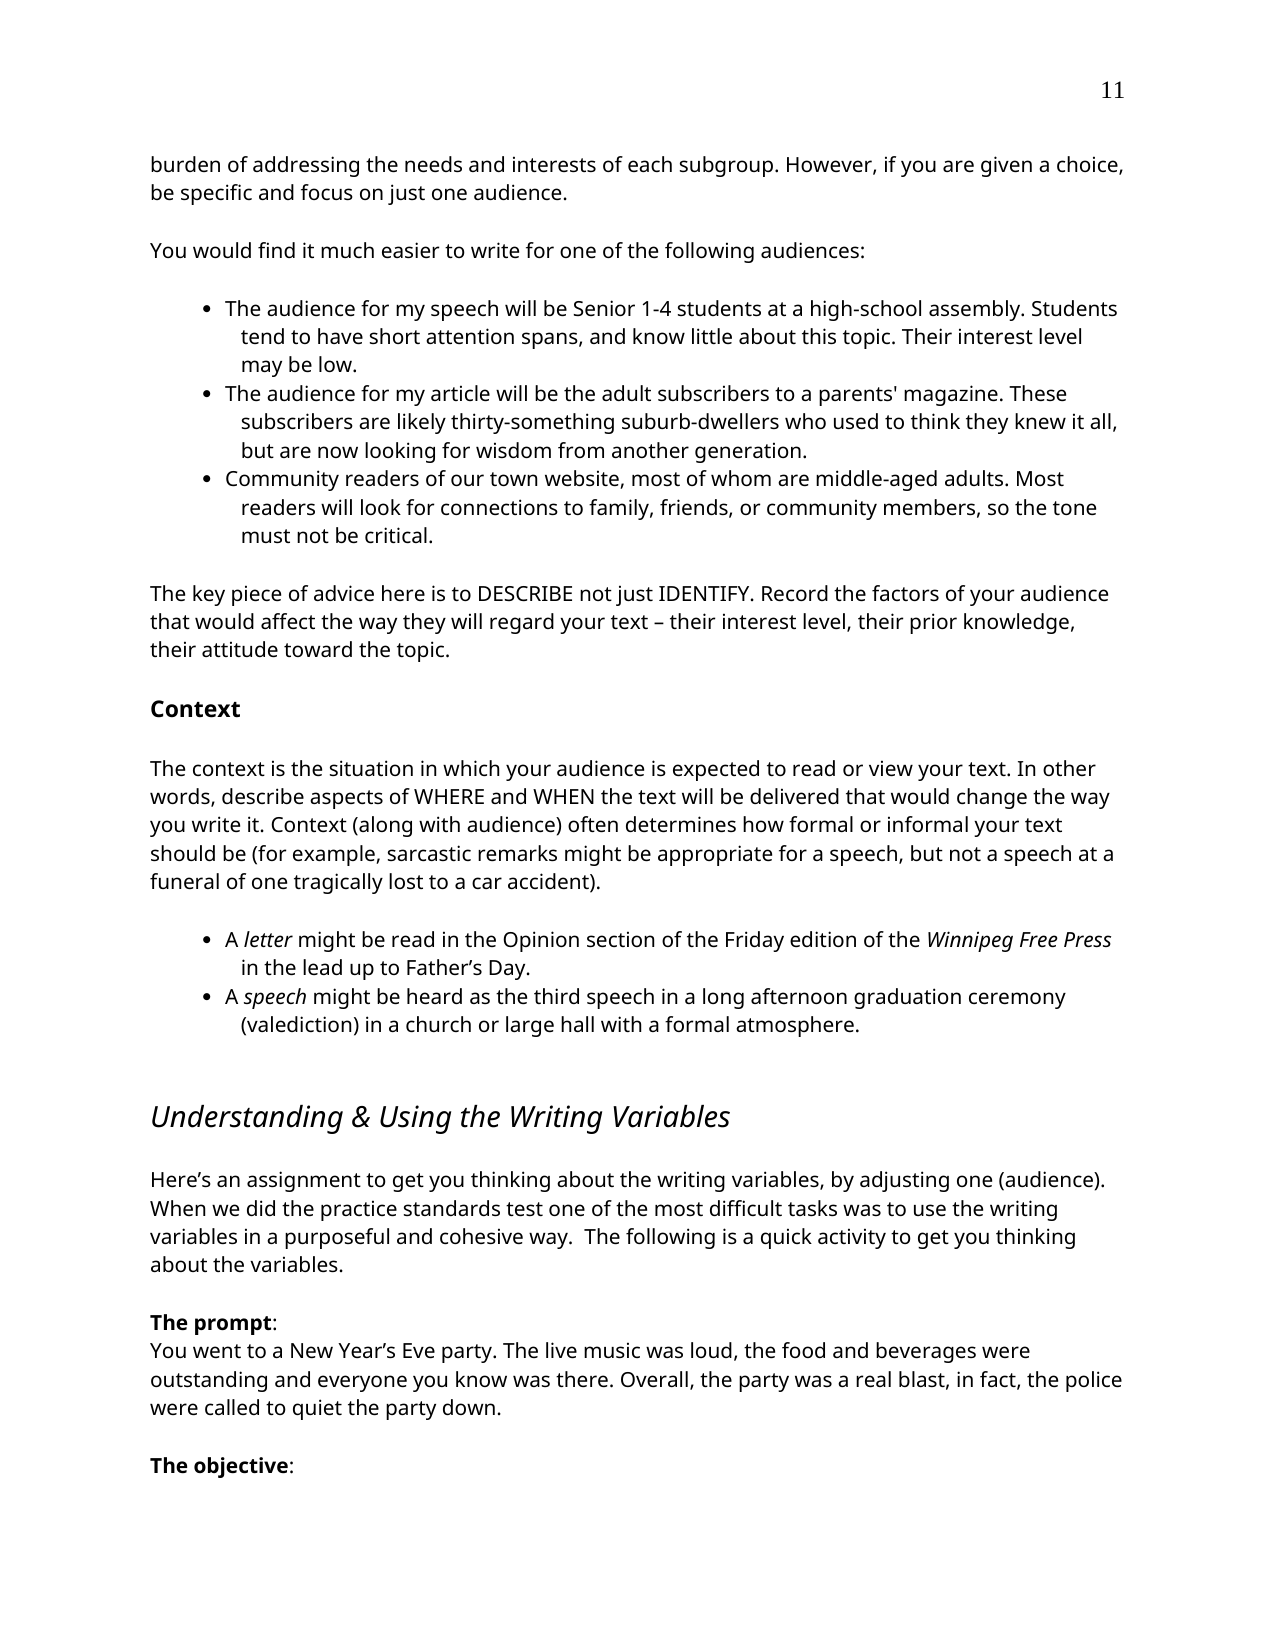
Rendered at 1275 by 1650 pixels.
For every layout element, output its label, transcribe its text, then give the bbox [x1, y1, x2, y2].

text The key piece of advice here is to DESCRIBE not just IDENTIFY. Record the factors of your audience that would affect the way they will regard your text – their interest level, their prior knowledge, their attitude toward the topic. [150, 579, 1125, 664]
text The context is the situation in which your audience is expected to read or view your text. In other words, describe aspects of WHERE and WHEN the text will be delivered that would change the way you write it. Context (along with audience) often determines how formal or informal your text should be (for example, sarcastic remarks might be appropriate for a speech, but not a speech at a funeral of one tragically lost to a car accident). [150, 754, 1125, 896]
list Community readers of our town website, most of whom are middle-aged adults. Most readers will look for connections to family, friends, or community members, so the tone must not be critical. [203, 464, 1125, 549]
text The objective: [150, 1451, 1125, 1479]
text You would find it much easier to write for one of the following audiences: [150, 236, 1125, 264]
text Understanding & Using the Writing Variables [150, 1096, 1125, 1136]
text Context [150, 693, 1125, 724]
text Here’s an assignment to get you thinking about the writing variables, by adjusting one (audience). When we did the practice standards test one of the most difficult tasks was to use the writing variables in a purposeful and cohesive way. The following is a quick activity to get you thinking about the variables. [150, 1165, 1125, 1279]
list The audience for my speech will be Senior 1-4 students at a high-school assembly. Students tend to have short attention spans, and know little about this topic. Their interest level may be low. [203, 294, 1125, 379]
list A letter might be read in the Opinion section of the Friday edition of the Winnipeg Free Press in the lead up to Father’s Day. [203, 925, 1125, 982]
list The audience for my article will be the adult subscribers to a parents' magazine. These subscribers are likely thirty-something suburb-dwellers who used to think they knew it all, but are now looking for wisdom from another generation. [203, 379, 1125, 464]
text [150, 150, 1125, 207]
list A speech might be heard as the third speech in a long afternoon graduation ceremony (valediction) in a church or large hall with a formal atmosphere. [203, 982, 1125, 1039]
text The prompt: You went to a New Year’s Eve party. The live music was loud, the food and beverages were outstanding and everyone you know was there. Overall, the party was a real blast, in fact, the police were called to quiet the party down. [150, 1308, 1125, 1422]
